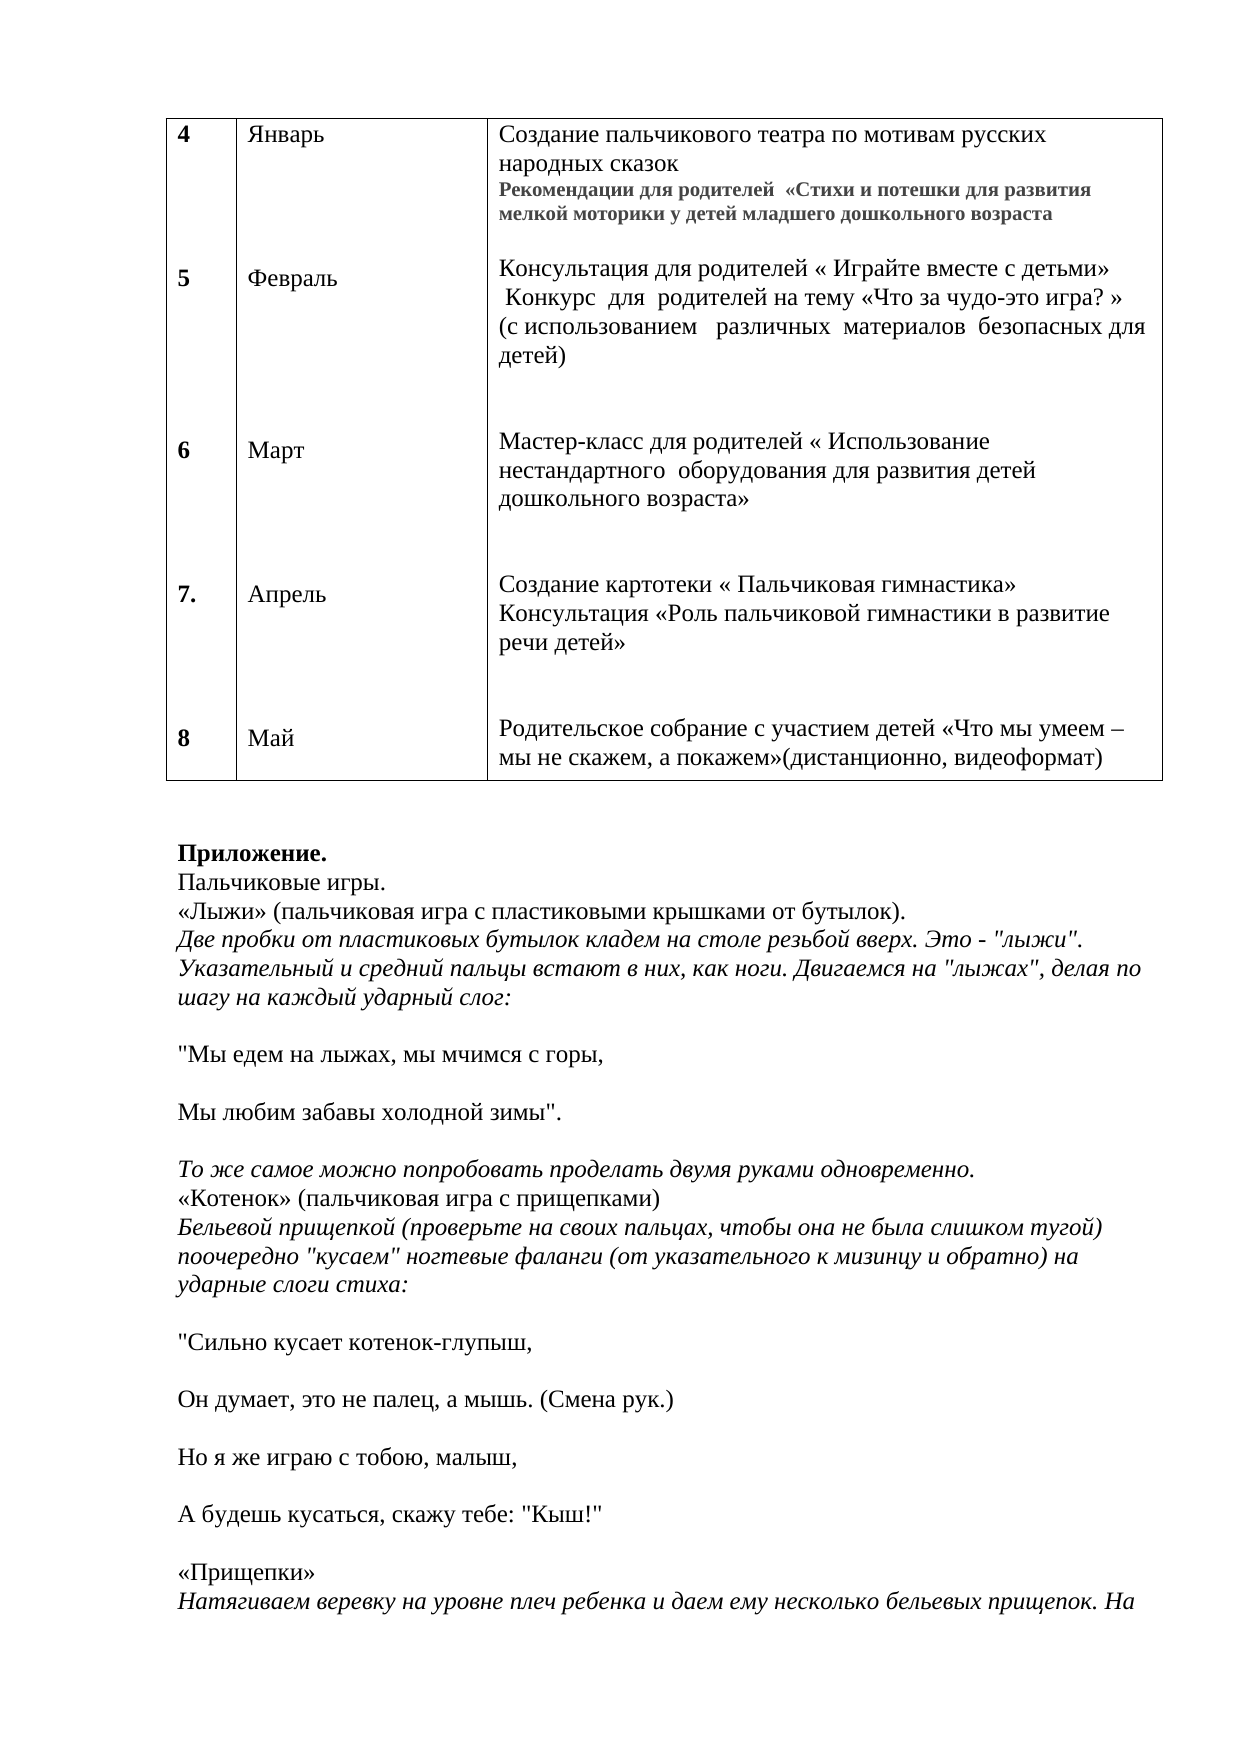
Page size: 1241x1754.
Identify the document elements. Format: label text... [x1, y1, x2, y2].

table_cell 4 5 6 7. 8 [167, 119, 236, 780]
text «Котенок» (пальчиковая игра с прищепками) Бельевой прищепкой (проверьте на своих пальцах, чтобы она не была слишком тугой) поочередно "кусаем" ногтевые фаланги (от указательного к мизинцу и обратно) на ударные слоги стиха: "Сильно кусает котенок-глупыш, Он думает, это не палец, а мышь. (Смена рук.) Но я же играю с тобою, малыш, А будешь кусаться, скажу тебе: "Кыш!" [177, 1183, 1152, 1528]
text «Лыжи» (пальчиковая игра с пластиковыми крышками от бутылок). [177, 896, 1152, 924]
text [177, 1528, 1152, 1614]
table_cell Январь Февраль Март Апрель Май [237, 119, 487, 780]
text Приложение. [177, 838, 1152, 867]
text Пальчиковые игры. [177, 867, 1152, 896]
text Две пробки от пластиковых бутылок кладем на столе резьбой вверх. Это - "лыжи". Указательный и средний пальцы встают в них, как ноги. Двигаемся на "лыжах", делая по шагу на каждый ударный слог: "Мы едем на лыжах, мы мчимся с горы, Мы любим забавы холодной зимы". То же самое можно попробовать проделать двумя руками одновременно. [177, 924, 1152, 1183]
table_cell Создание пальчикового театра по мотивам русских народных сказок Рекомендации для родителей «Стихи и потешки для развития мелкой моторики у детей младшего дошкольного возраста Консультация для родителей « Играйте вместе с детьми» Конкурс для родителей на тему «Что за чудо-это игра? » (с использованием различных материалов безопасных для детей) Мастер-класс для родителей « Использование нестандартного оборудования для развития детей дошкольного возраста» Создание картотеки « Пальчиковая гимнастика» Консультация «Роль пальчиковой гимнастики в развитие речи детей» Родительское собрание с участием детей «Что мы умеем – мы не скажем, а покажем»(дистанционно, видеоформат) [488, 119, 1162, 780]
